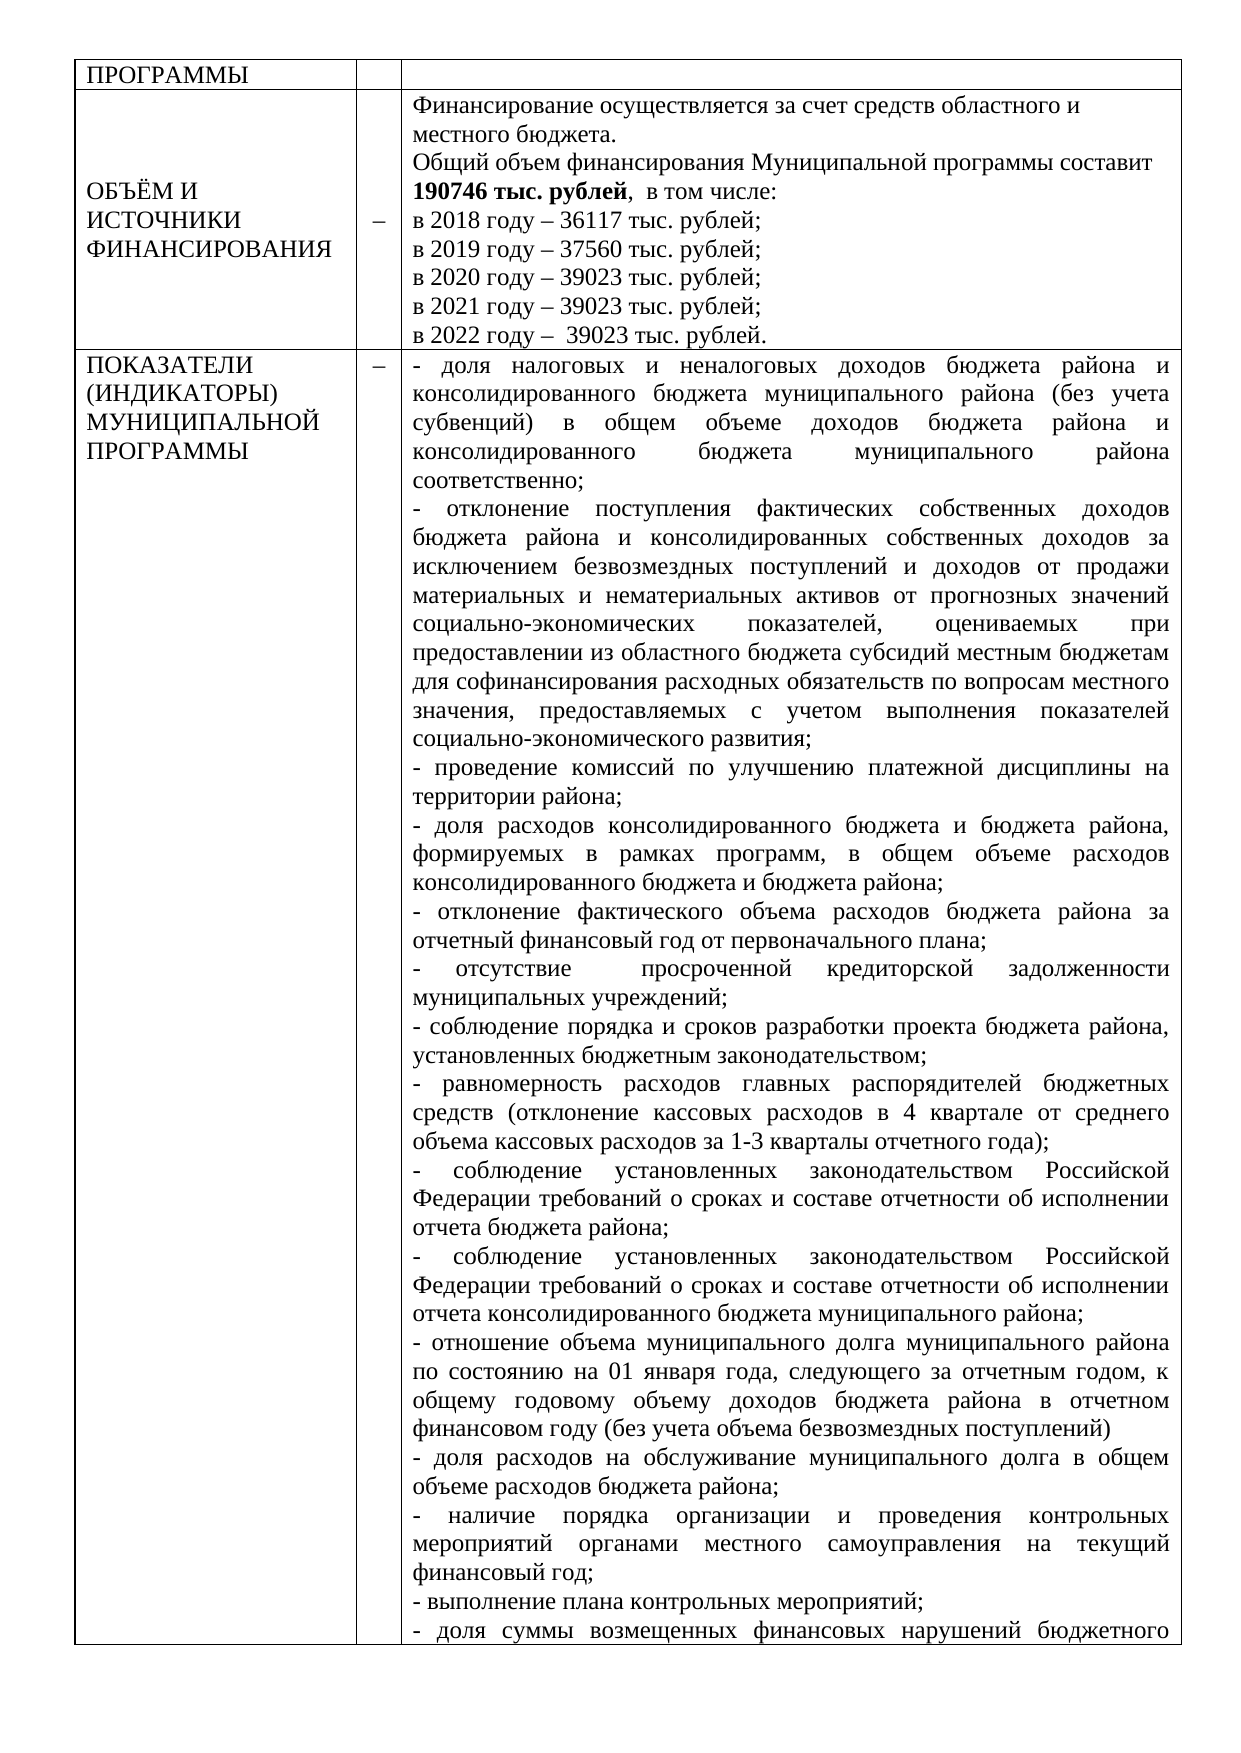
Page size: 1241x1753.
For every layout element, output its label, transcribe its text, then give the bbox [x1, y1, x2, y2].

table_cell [76, 60, 356, 89]
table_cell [402, 60, 1181, 89]
table_cell – [357, 350, 401, 1643]
table_cell ОБЪЁМ И ИСТОЧНИКИ ФИНАНСИРОВАНИЯ [76, 90, 356, 349]
table_cell Финансирование осуществляется за счет средств областного и местного бюджета. Общий объем финансирования Муниципальной программы составит 190746 тыс. рублей, в том числе: в 2018 году – 36117 тыс. рублей; в 2019 году – 37560 тыс. рублей; в 2020 году – 39023 тыс. рублей; в 2021 году – 39023 тыс. рублей; в 2022 году – 39023 тыс. рублей. [402, 90, 1181, 349]
table_cell – [357, 60, 401, 89]
table_cell – [357, 90, 401, 349]
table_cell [402, 350, 1181, 1643]
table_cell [76, 350, 356, 1643]
